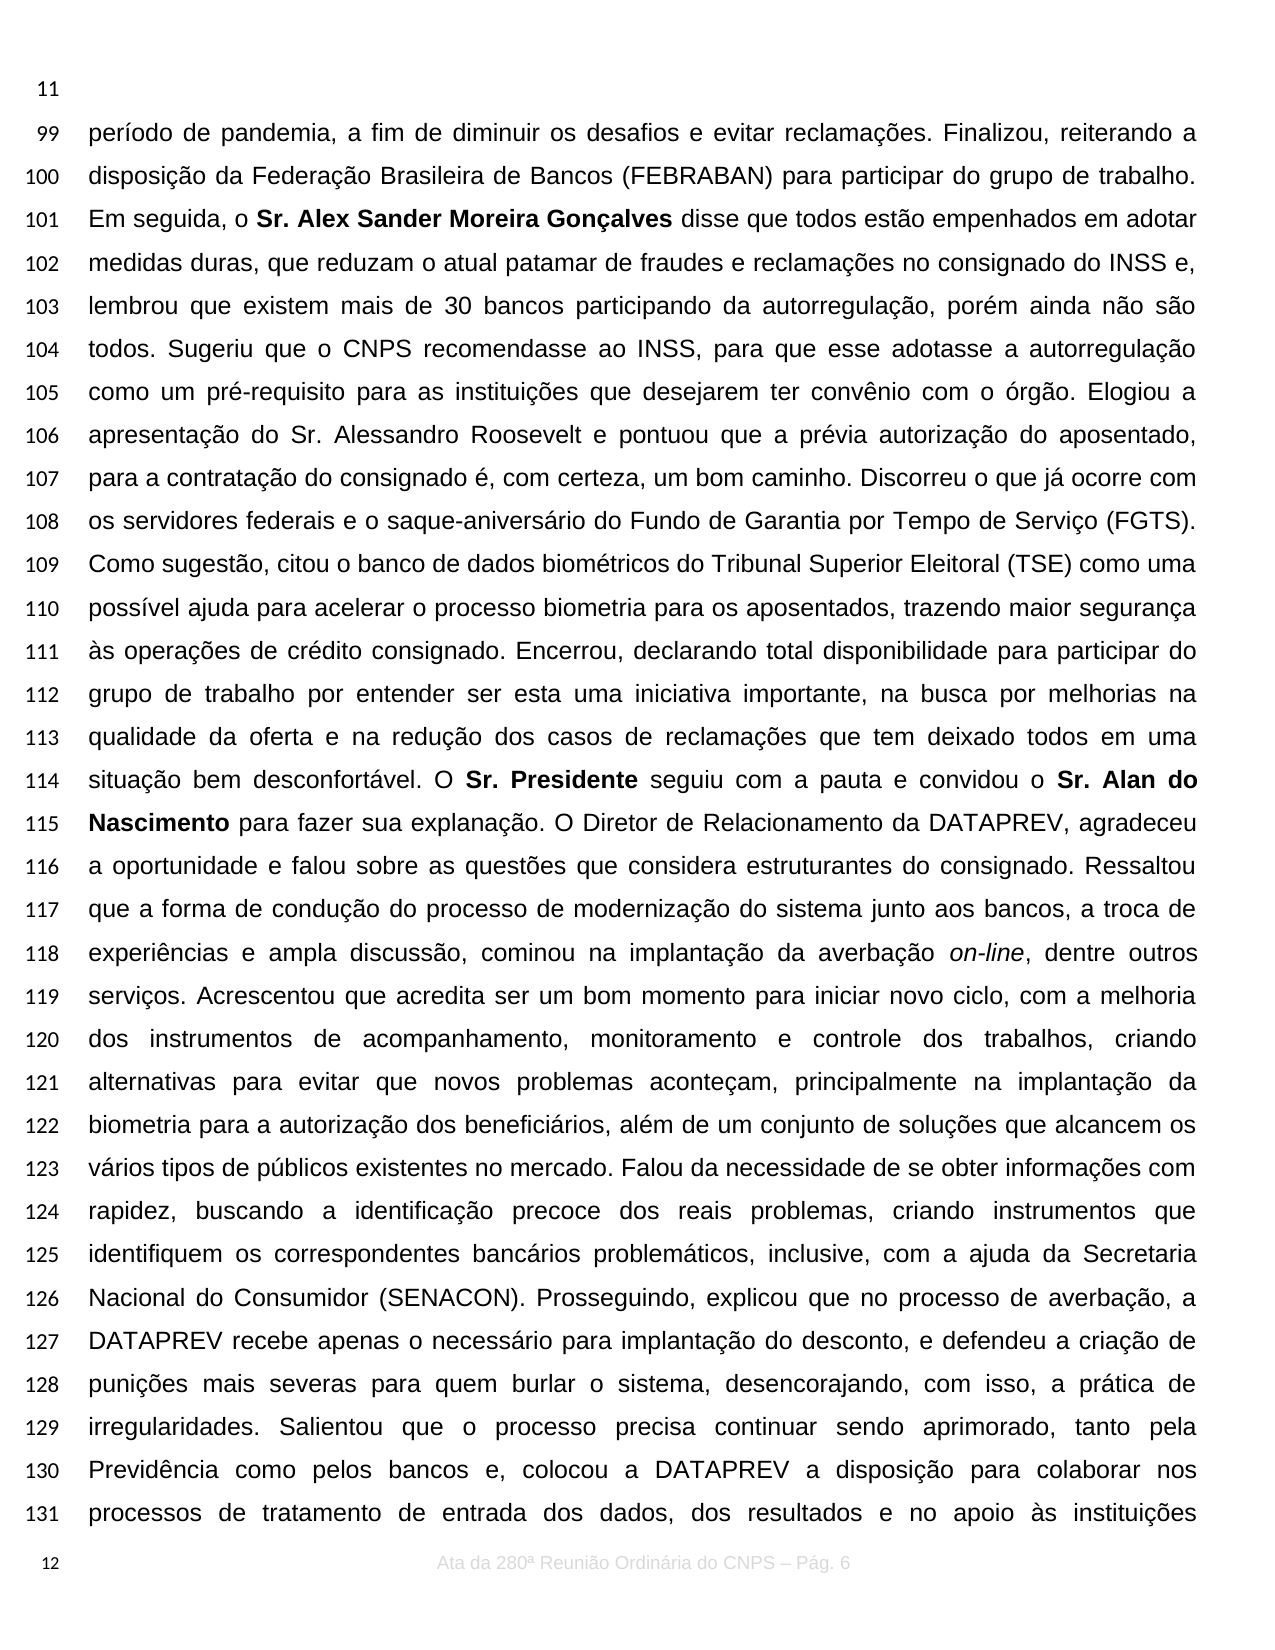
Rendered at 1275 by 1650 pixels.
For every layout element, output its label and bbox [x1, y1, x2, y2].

text [87, 118, 1198, 1527]
